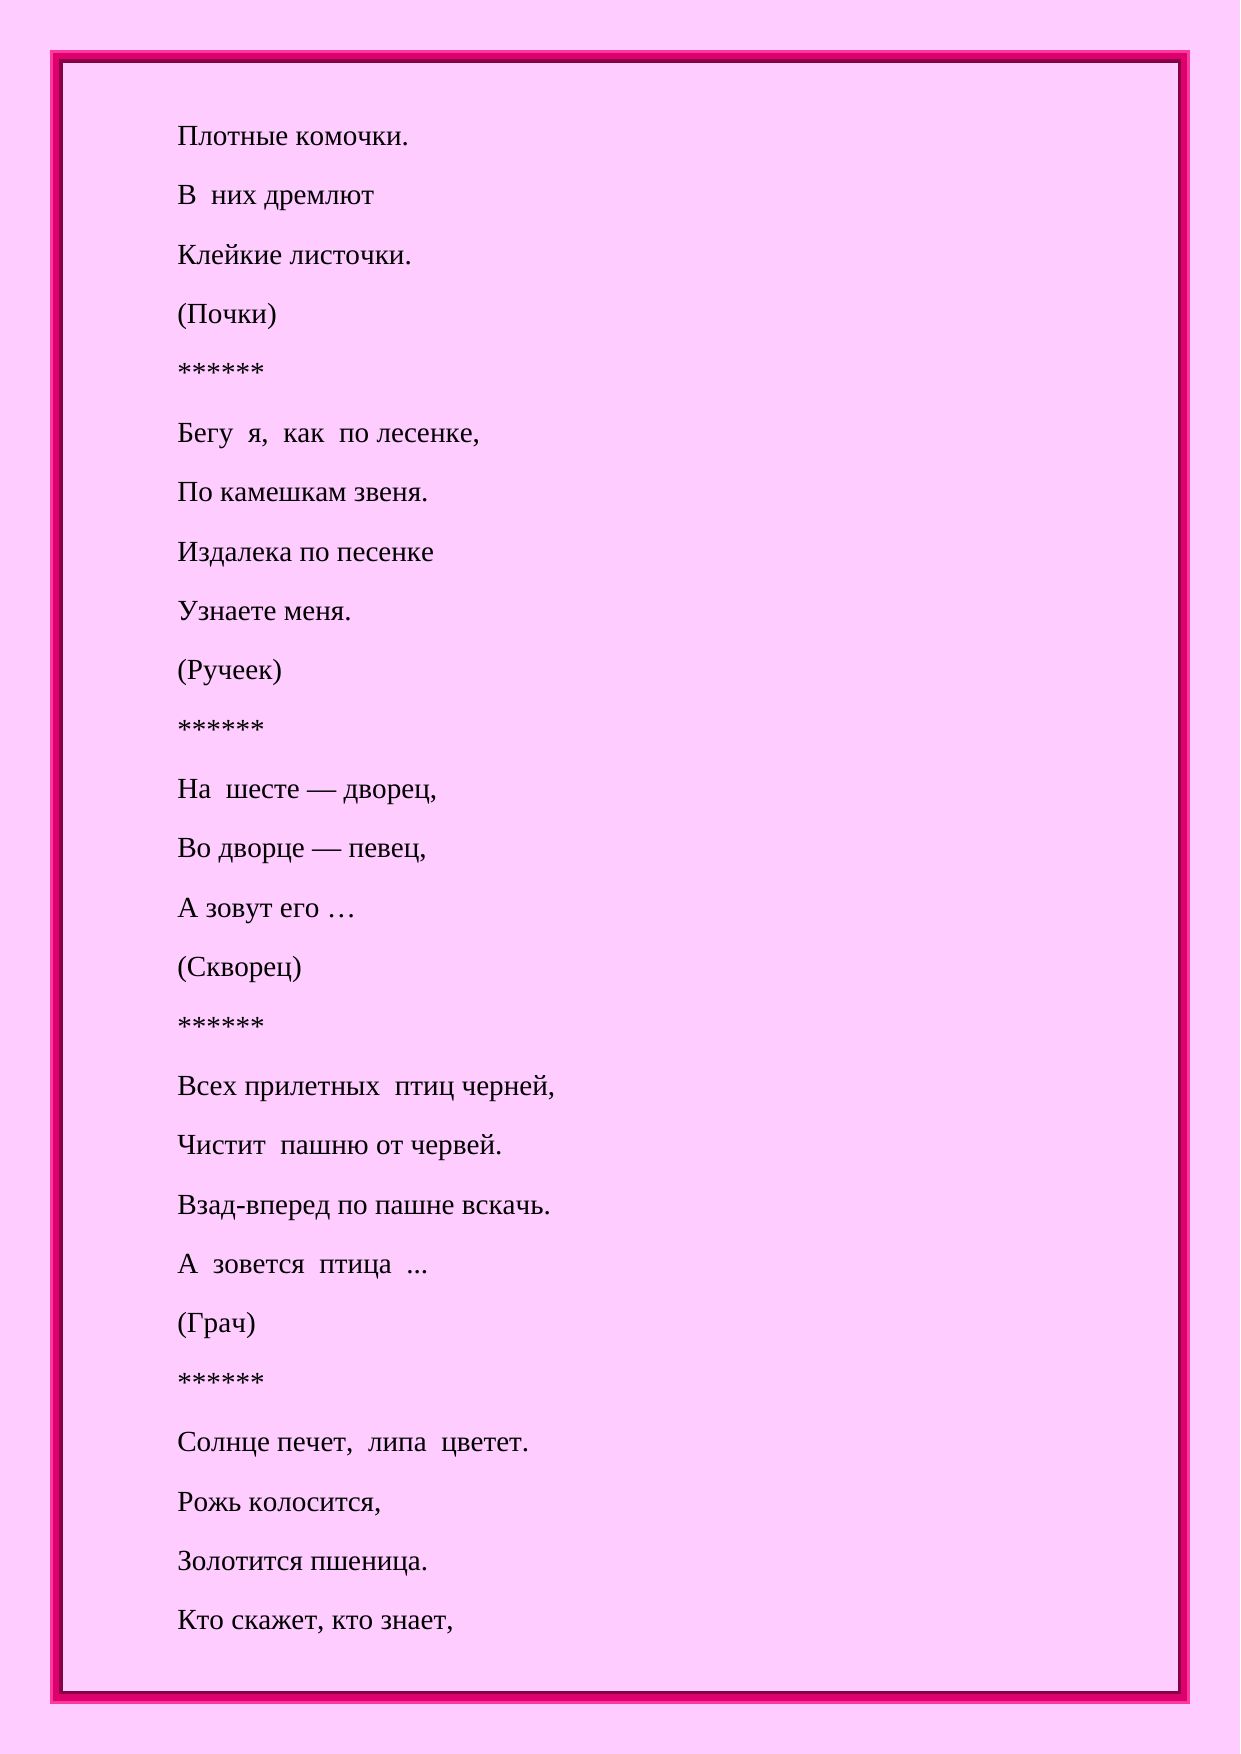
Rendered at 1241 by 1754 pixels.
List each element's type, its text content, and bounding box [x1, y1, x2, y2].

text ****** [177, 1365, 1152, 1398]
text Узнаете меня. [177, 593, 1152, 627]
text ****** [177, 356, 1152, 389]
text В них дремлют [177, 177, 1152, 211]
text Во дворце — певец, [177, 831, 1152, 864]
text Солнце печет, липа цветет. [177, 1424, 1152, 1458]
text Всех прилетных птиц черней, [177, 1068, 1152, 1102]
text Чистит пашню от червей. [177, 1127, 1152, 1161]
text Клейкие листочки. [177, 237, 1152, 270]
text (Скворец) [177, 949, 1152, 983]
text (Грач) [177, 1306, 1152, 1339]
text Золотится пшеница. [177, 1543, 1152, 1577]
text А зовут его … [177, 890, 1152, 923]
text По камешкам звеня. [177, 474, 1152, 508]
text (Ручеек) [177, 652, 1152, 686]
text На шесте — дворец, [177, 771, 1152, 805]
text Издалека по песенке [177, 534, 1152, 567]
text Бегу я, как по лесенке, [177, 415, 1152, 448]
text Плотные комочки. [177, 118, 1152, 152]
text (Почки) [177, 296, 1152, 330]
text А зовется птица ... [177, 1246, 1152, 1280]
text ****** [177, 1009, 1152, 1042]
text ****** [177, 712, 1152, 745]
text Взад-вперед по пашне вскачь. [177, 1187, 1152, 1220]
text Рожь колосится, [177, 1484, 1152, 1517]
text Кто скажет, кто знает, [177, 1602, 1152, 1636]
